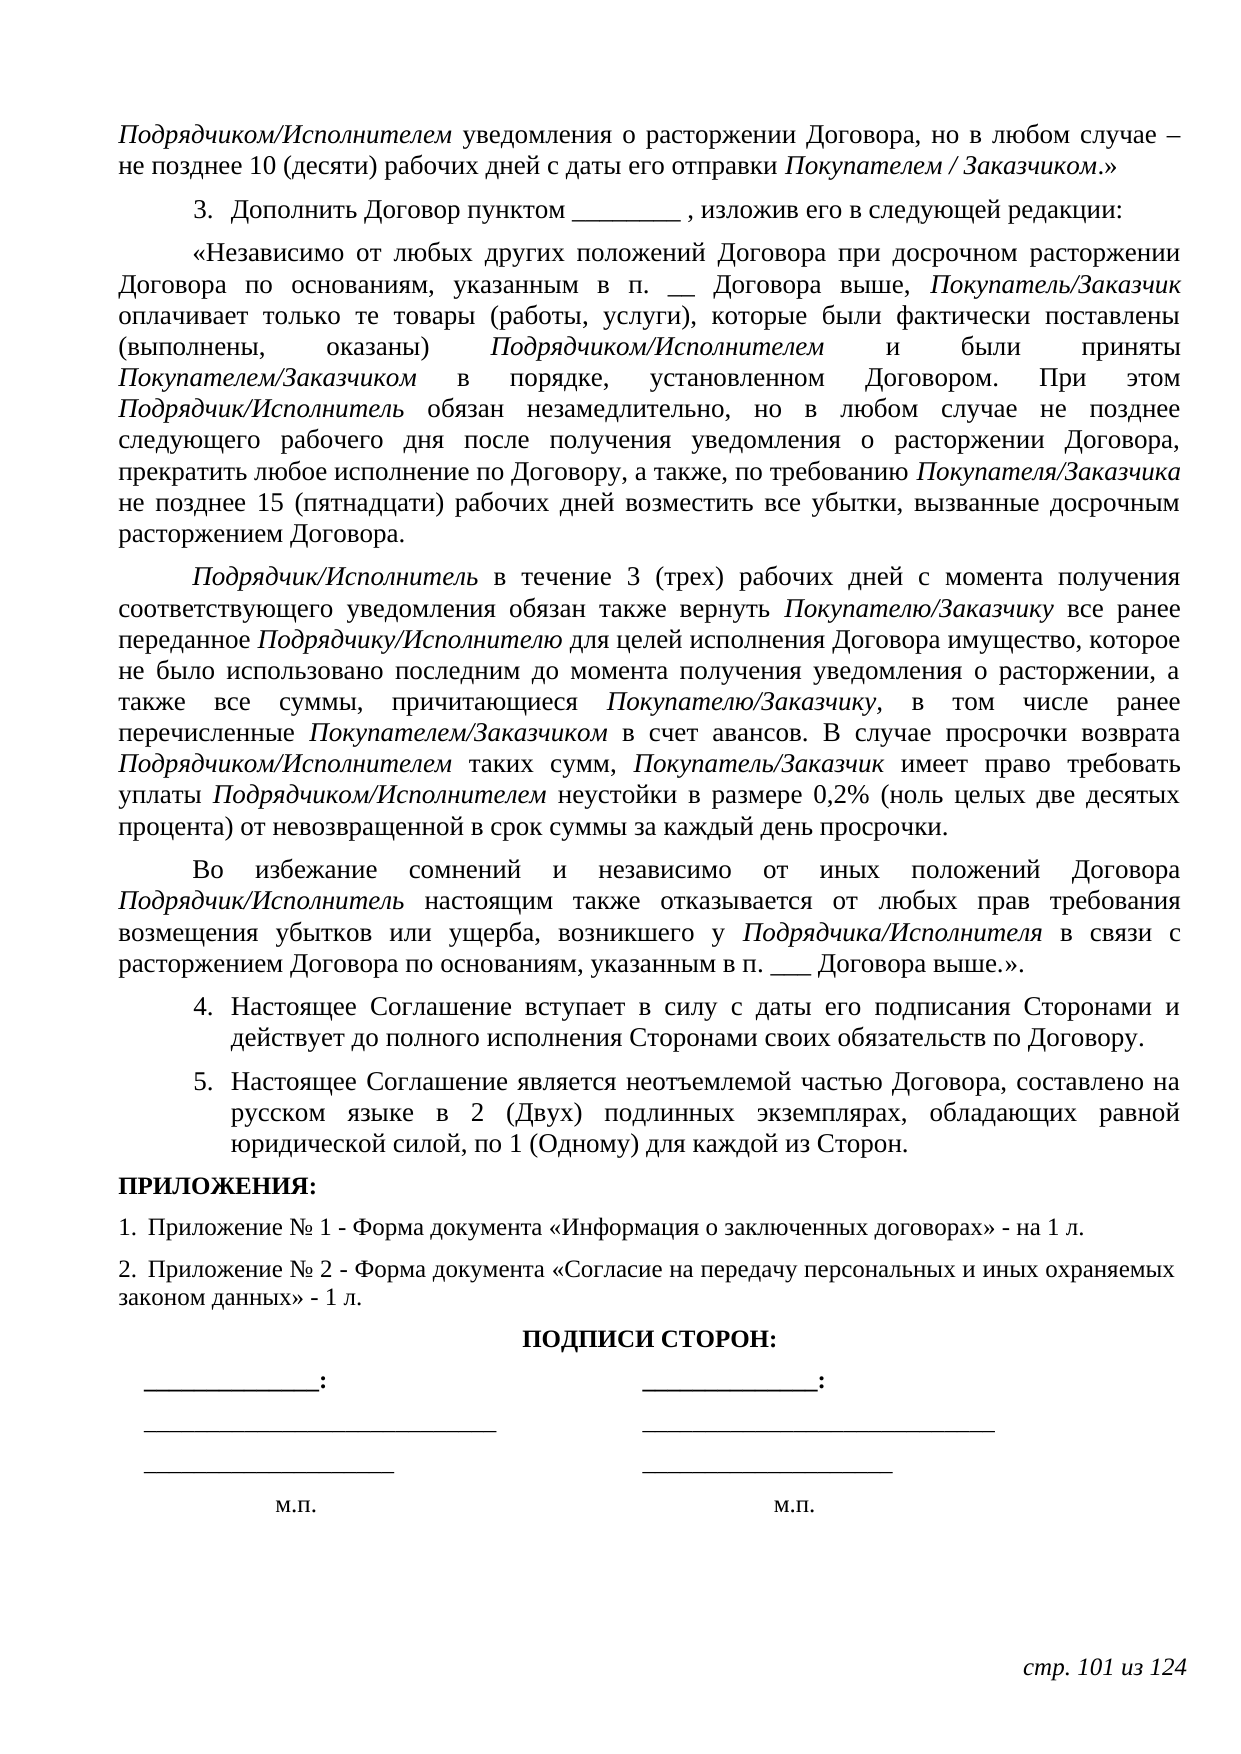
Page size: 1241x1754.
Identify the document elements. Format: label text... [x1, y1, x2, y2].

list Настоящее Соглашение является неотъемлемой частью Договора, составлено на русском языке в 2 (Двух) подлинных экземплярах, обладающих равной юридической силой, по 1 (Одному) для каждой из Сторон. [193, 1065, 1181, 1159]
list Приложение № 1 - Форма документа «Информация о заключенных договорах» - на 1 л. [118, 1212, 1177, 1241]
table_cell ____________________________ ____________________ м.п. [631, 1394, 1167, 1517]
title ПОДПИСИ СТОРОН: [118, 1324, 1181, 1352]
list Приложение № 2 - Форма документа «Согласие на передачу персональных и иных охраняемых законом данных» - 1 л. [118, 1254, 1177, 1311]
text Во избежание сомнений и независимо от иных положений Договора Подрядчик/Исполнитель настоящим также отказывается от любых прав требования возмещения убытков или ущерба, возникшего у Подрядчика/Исполнителя в связи с расторжением Договора по основаниям, указанным в п. ___ Договора выше.». [118, 853, 1181, 978]
table_header ______________: [133, 1353, 631, 1394]
table_header ______________: [631, 1353, 1167, 1394]
list Настоящее Соглашение вступает в силу с даты его подписания Сторонами и действует до полного исполнения Сторонами своих обязательств по Договору. [193, 990, 1181, 1053]
table_cell ____________________________ ____________________ м.п. [133, 1394, 631, 1517]
list Дополнить Договор пунктом ________ , изложив его в следующей редакции: [193, 193, 1181, 224]
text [118, 118, 1181, 180]
text ПРИЛОЖЕНИЯ: [118, 1171, 1181, 1200]
text «Независимо от любых других положений Договора при досрочном расторжении Договора по основаниям, указанным в п. __ Договора выше, Покупатель/Заказчик оплачивает только те товары (работы, услуги), которые были фактически поставлены (выполнены, оказаны) Подрядчиком/Исполнителем и были приняты Покупателем/Заказчиком в порядке, установленном Договором. При этом Подрядчик/Исполнитель обязан незамедлительно, но в любом случае не позднее следующего рабочего дня после получения уведомления о расторжении Договора, прекратить любое исполнение по Договору, а также, по требованию Покупателя/Заказчика не позднее 15 (пятнадцати) рабочих дней возместить все убытки, вызванные досрочным расторжением Договора. [118, 237, 1181, 548]
text Подрядчик/Исполнитель в течение 3 (трех) рабочих дней с момента получения соответствующего уведомления обязан также вернуть Покупателю/Заказчику все ранее переданное Подрядчику/Исполнителю для целей исполнения Договора имущество, которое не было использовано последним до момента получения уведомления о расторжении, а также все суммы, причитающиеся Покупателю/Заказчику, в том числе ранее перечисленные Покупателем/Заказчиком в счет авансов. В случае просрочки возврата Подрядчиком/Исполнителем таких сумм, Покупатель/Заказчик имеет право требовать уплаты Подрядчиком/Исполнителем неустойки в размере 0,2% (ноль целых две десятых процента) от невозвращенной в срок суммы за каждый день просрочки. [118, 561, 1181, 841]
